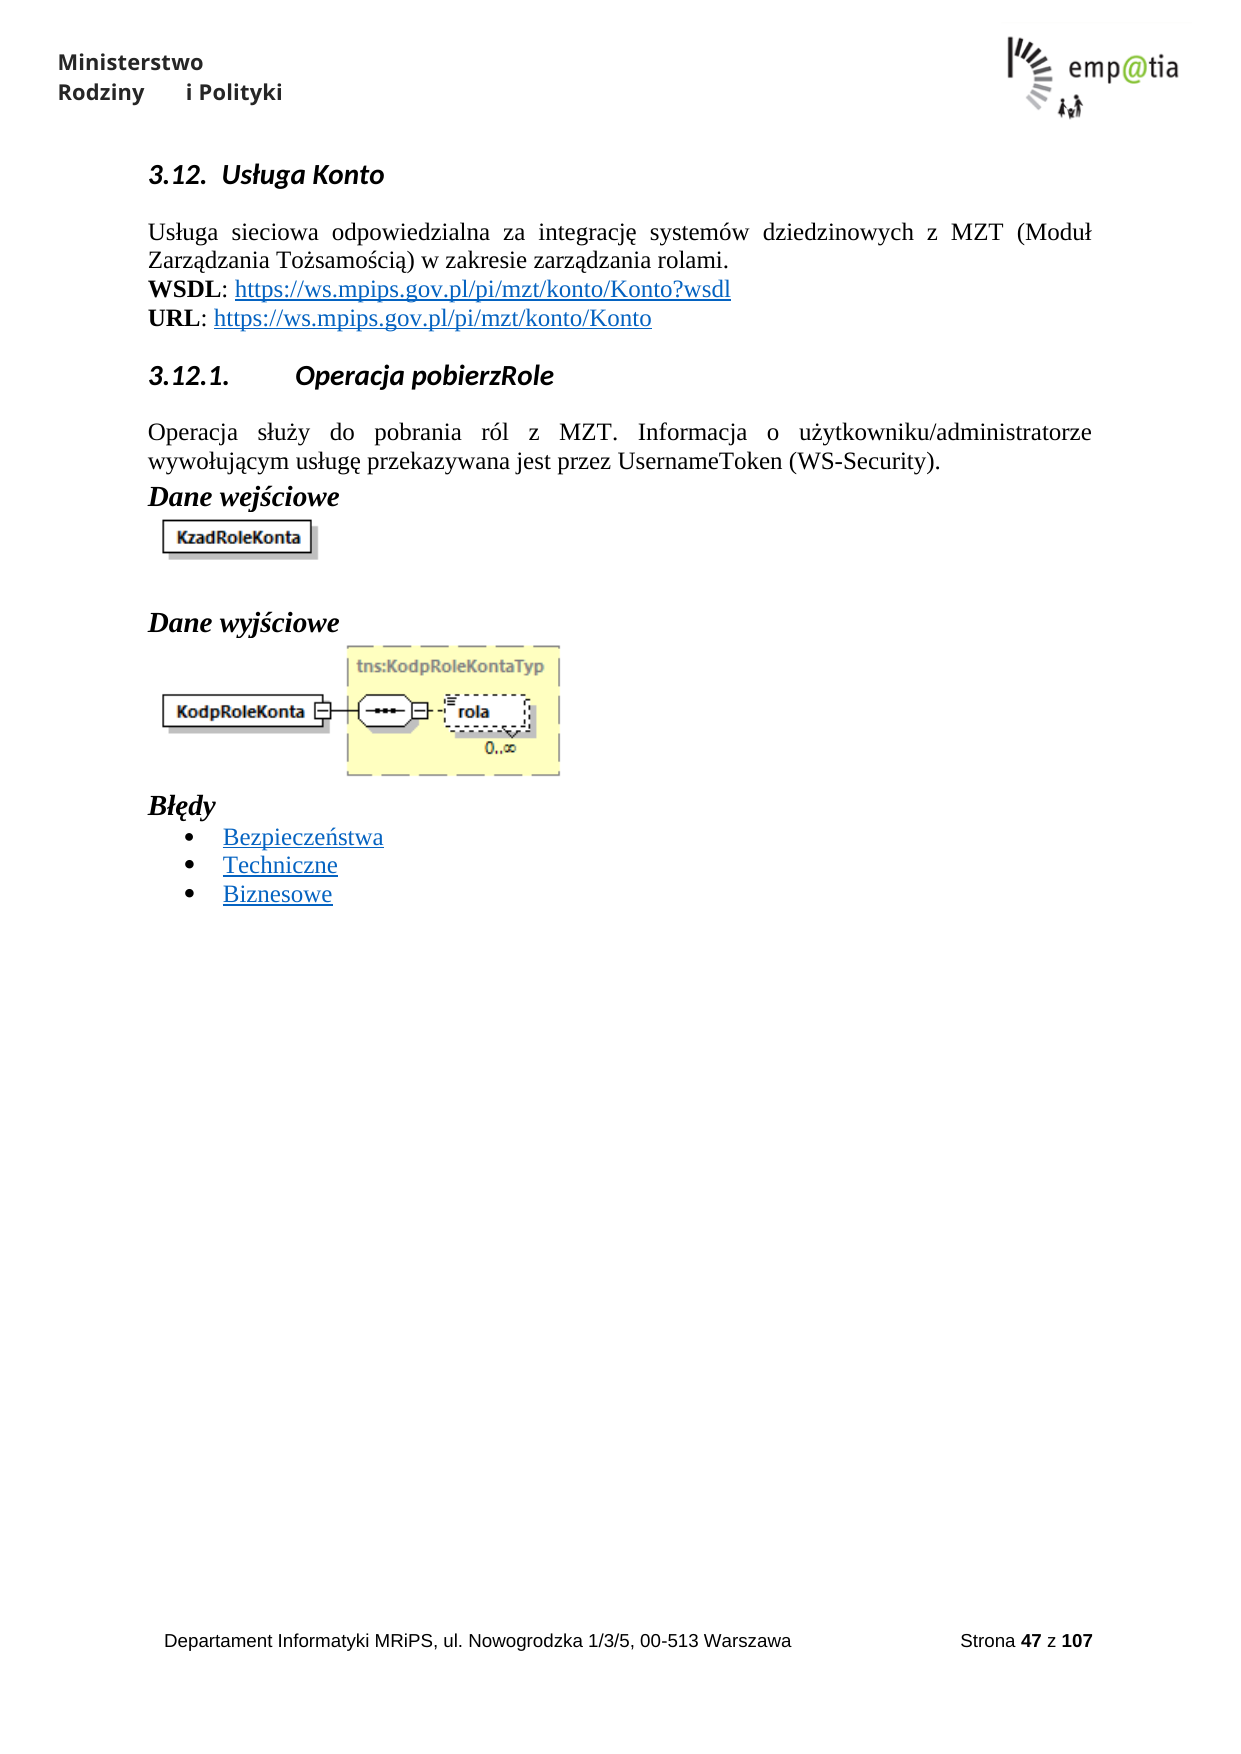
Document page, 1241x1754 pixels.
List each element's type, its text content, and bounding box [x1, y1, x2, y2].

subtitle Operacja pobierzRole [148, 357, 1093, 392]
subtitle Błędy [148, 788, 1093, 822]
text Usługa sieciowa odpowiedzialna za integrację systemów dziedzinowych z MZT (Moduł Zarządzania Tożsamością) w zakresie zarządzania rolami. [148, 217, 1093, 274]
list Bezpieczeństwa [185, 822, 1093, 850]
subtitle Usługa Konto [148, 156, 1093, 192]
text URL: https://ws.mpips.gov.pl/pi/mzt/konto/Konto [148, 303, 1093, 332]
subtitle Dane wyjściowe [148, 605, 1093, 639]
picture [1001, 22, 1193, 128]
text WSDL: https://ws.mpips.gov.pl/pi/mzt/konto/Konto?wsdl [148, 274, 1093, 303]
picture [147, 638, 593, 784]
list Biznesowe [185, 879, 1093, 908]
subtitle Dane wejściowe [148, 479, 1093, 601]
picture [147, 512, 334, 568]
text Operacja służy do pobrania ról z MZT. Informacja o użytkowniku/administratorze wywołującym usługę przekazywana jest przez UsernameToken (WS-Security). [148, 417, 1093, 475]
list Techniczne [185, 850, 1093, 879]
